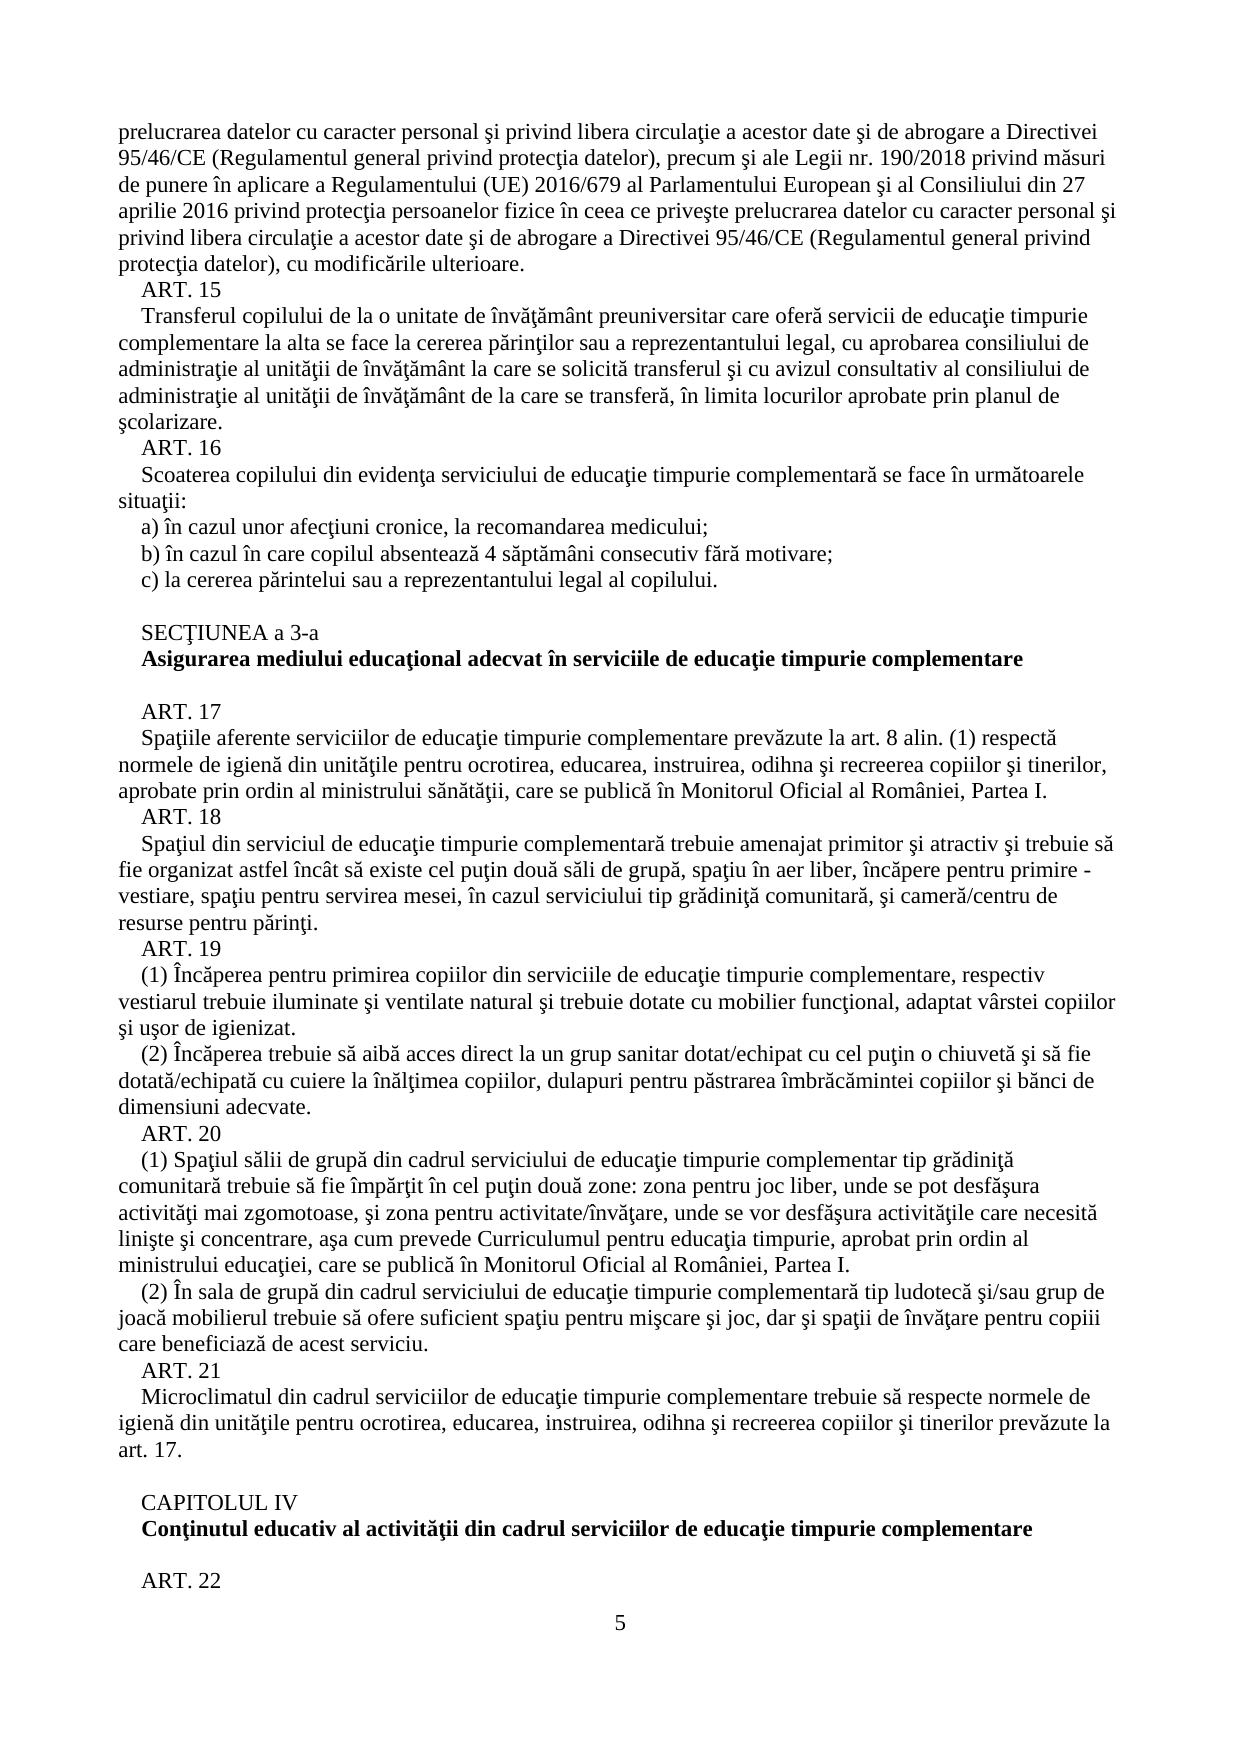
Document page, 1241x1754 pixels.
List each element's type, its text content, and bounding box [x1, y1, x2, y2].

text ART. 15 [118, 276, 1122, 303]
text ART. 18 [118, 803, 1122, 830]
text (2) În sala de grupă din cadrul serviciului de educaţie timpurie complementară tip ludotecă şi/sau grup de joacă mobilierul trebuie să ofere suficient spaţiu pentru mişcare şi joc, dar şi spaţii de învăţare pentru copiii care beneficiază de acest serviciu. [118, 1278, 1122, 1357]
text Asigurarea mediului educaţional adecvat în serviciile de educaţie timpurie complementare [118, 645, 1122, 672]
text Conţinutul educativ al activităţii din cadrul serviciilor de educaţie timpurie complementare [118, 1515, 1122, 1541]
text c) la cererea părintelui sau a reprezentantului legal al copilului. [118, 566, 1122, 592]
text ART. 22 [118, 1568, 1122, 1594]
text Transferul copilului de la o unitate de învăţământ preuniversitar care oferă servicii de educaţie timpurie complementare la alta se face la cererea părinţilor sau a reprezentantului legal, cu aprobarea consiliului de administraţie al unităţii de învăţământ la care se solicită transferul şi cu avizul consultativ al consiliului de administraţie al unităţii de învăţământ de la care se transferă, în limita locurilor aprobate prin planul de şcolarizare. [118, 303, 1122, 434]
text (1) Încăperea pentru primirea copiilor din serviciile de educaţie timpurie complementare, respectiv vestiarul trebuie iluminate şi ventilate natural şi trebuie dotate cu mobilier funcţional, adaptat vârstei copiilor şi uşor de igienizat. [118, 961, 1122, 1041]
text Spaţiul din serviciul de educaţie timpurie complementară trebuie amenajat primitor şi atractiv şi trebuie să fie organizat astfel încât să existe cel puţin două săli de grupă, spaţiu în aer liber, încăpere pentru primire - vestiare, spaţiu pentru servirea mesei, în cazul serviciului tip grădiniţă comunitară, şi cameră/centru de resurse pentru părinţi. [118, 830, 1122, 935]
text SECŢIUNEA a 3-a [118, 619, 1122, 645]
text ART. 16 [118, 434, 1122, 461]
text (2) Încăperea trebuie să aibă acces direct la un grup sanitar dotat/echipat cu cel puţin o chiuvetă şi să fie dotată/echipată cu cuiere la înălţimea copiilor, dulapuri pentru păstrarea îmbrăcămintei copiilor şi bănci de dimensiuni adecvate. [118, 1041, 1122, 1119]
text Microclimatul din cadrul serviciilor de educaţie timpurie complementare trebuie să respecte normele de igienă din unităţile pentru ocrotirea, educarea, instruirea, odihna şi recreerea copiilor şi tinerilor prevăzute la art. 17. [118, 1383, 1122, 1462]
text ART. 21 [118, 1357, 1122, 1383]
text CAPITOLUL IV [118, 1488, 1122, 1515]
text b) în cazul în care copilul absentează 4 săptămâni consecutiv fără motivare; [118, 540, 1122, 566]
text a) în cazul unor afecţiuni cronice, la recomandarea medicului; [118, 513, 1122, 540]
text Spaţiile aferente serviciilor de educaţie timpurie complementare prevăzute la art. 8 alin. (1) respectă normele de igienă din unităţile pentru ocrotirea, educarea, instruirea, odihna şi recreerea copiilor şi tinerilor, aprobate prin ordin al ministrului sănătăţii, care se publică în Monitorul Oficial al României, Partea I. [118, 724, 1122, 803]
text ART. 19 [118, 935, 1122, 961]
text Scoaterea copilului din evidenţa serviciului de educaţie timpurie complementară se face în următoarele situaţii: [118, 461, 1122, 513]
text ART. 20 [118, 1119, 1122, 1146]
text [118, 118, 1122, 276]
text ART. 17 [118, 698, 1122, 724]
text (1) Spaţiul sălii de grupă din cadrul serviciului de educaţie timpurie complementar tip grădiniţă comunitară trebuie să fie împărţit în cel puţin două zone: zona pentru joc liber, unde se pot desfăşura activităţi mai zgomotoase, şi zona pentru activitate/învăţare, unde se vor desfăşura activităţile care necesită linişte şi concentrare, aşa cum prevede Curriculumul pentru educaţia timpurie, aprobat prin ordin al ministrului educaţiei, care se publică în Monitorul Oficial al României, Partea I. [118, 1146, 1122, 1278]
